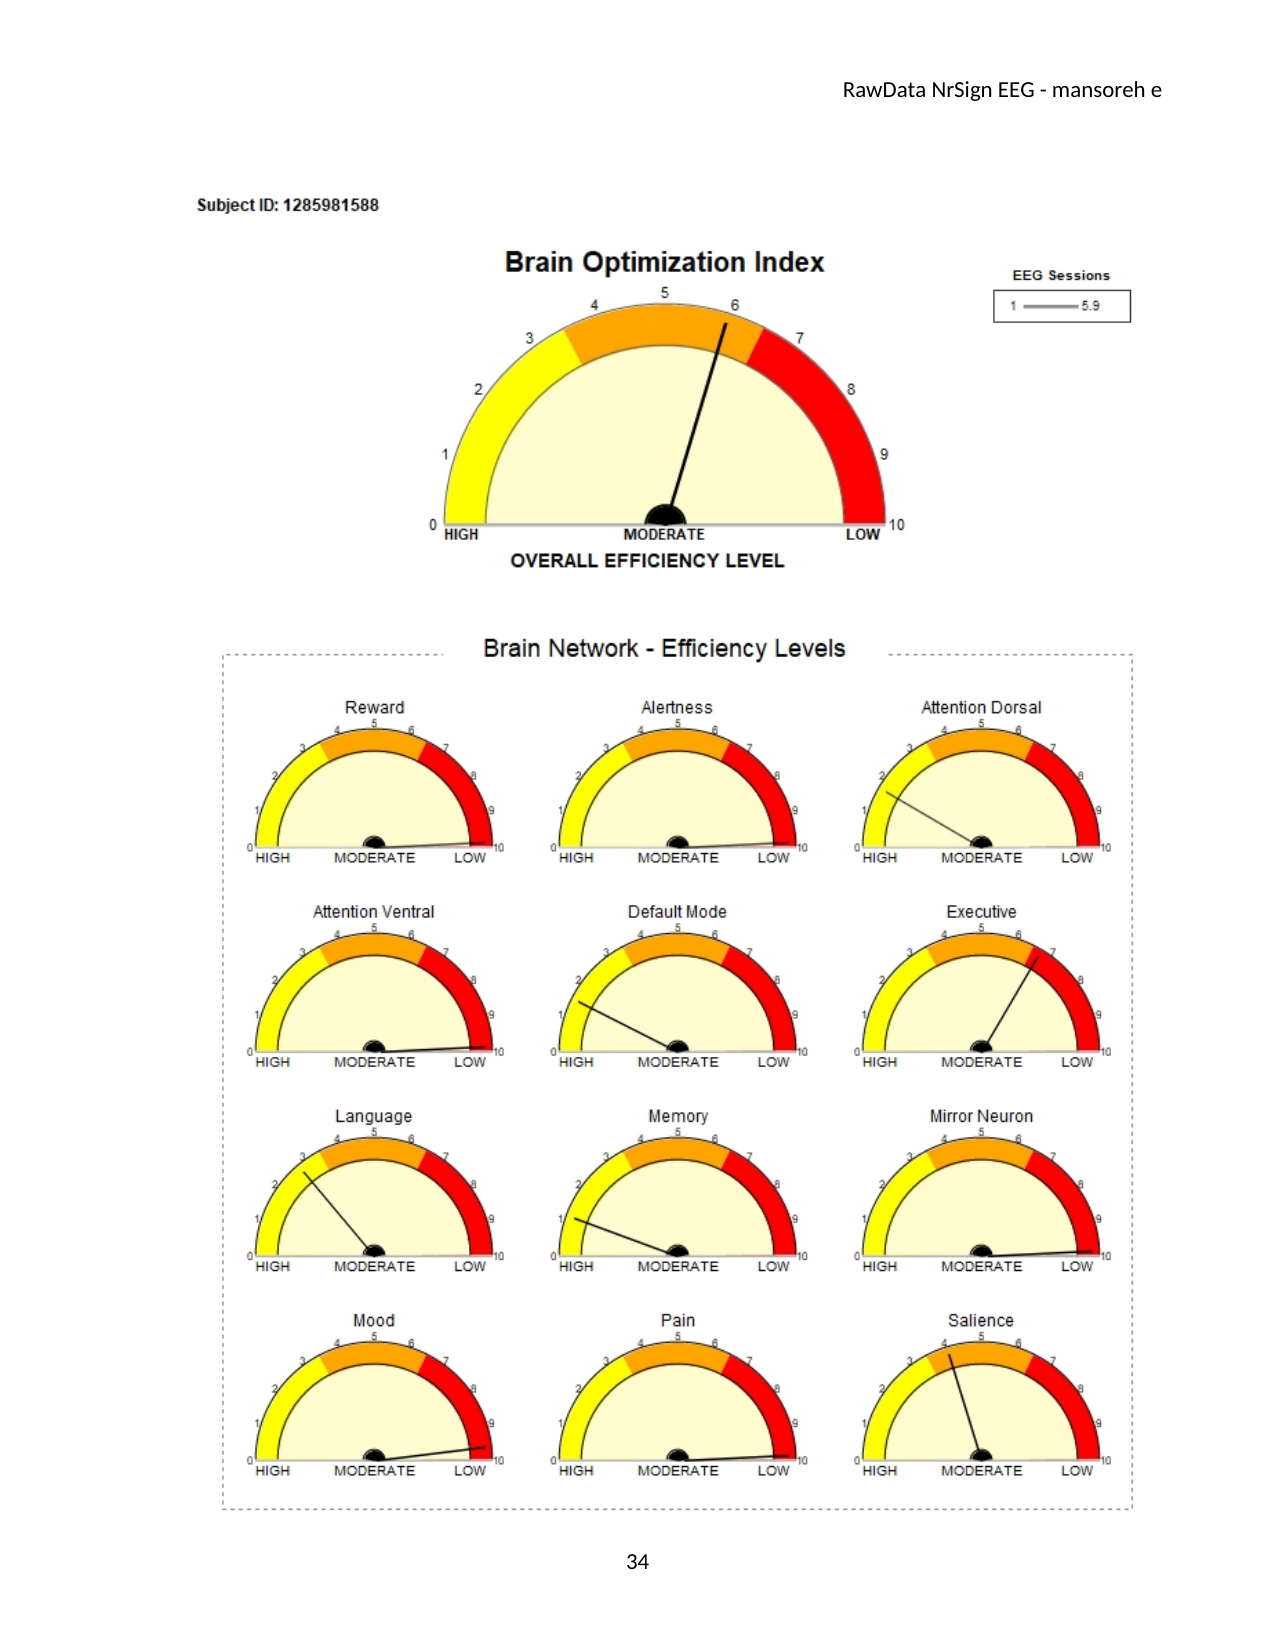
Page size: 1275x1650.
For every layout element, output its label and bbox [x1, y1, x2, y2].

picture [113, 150, 1238, 591]
picture [112, 600, 1238, 1582]
